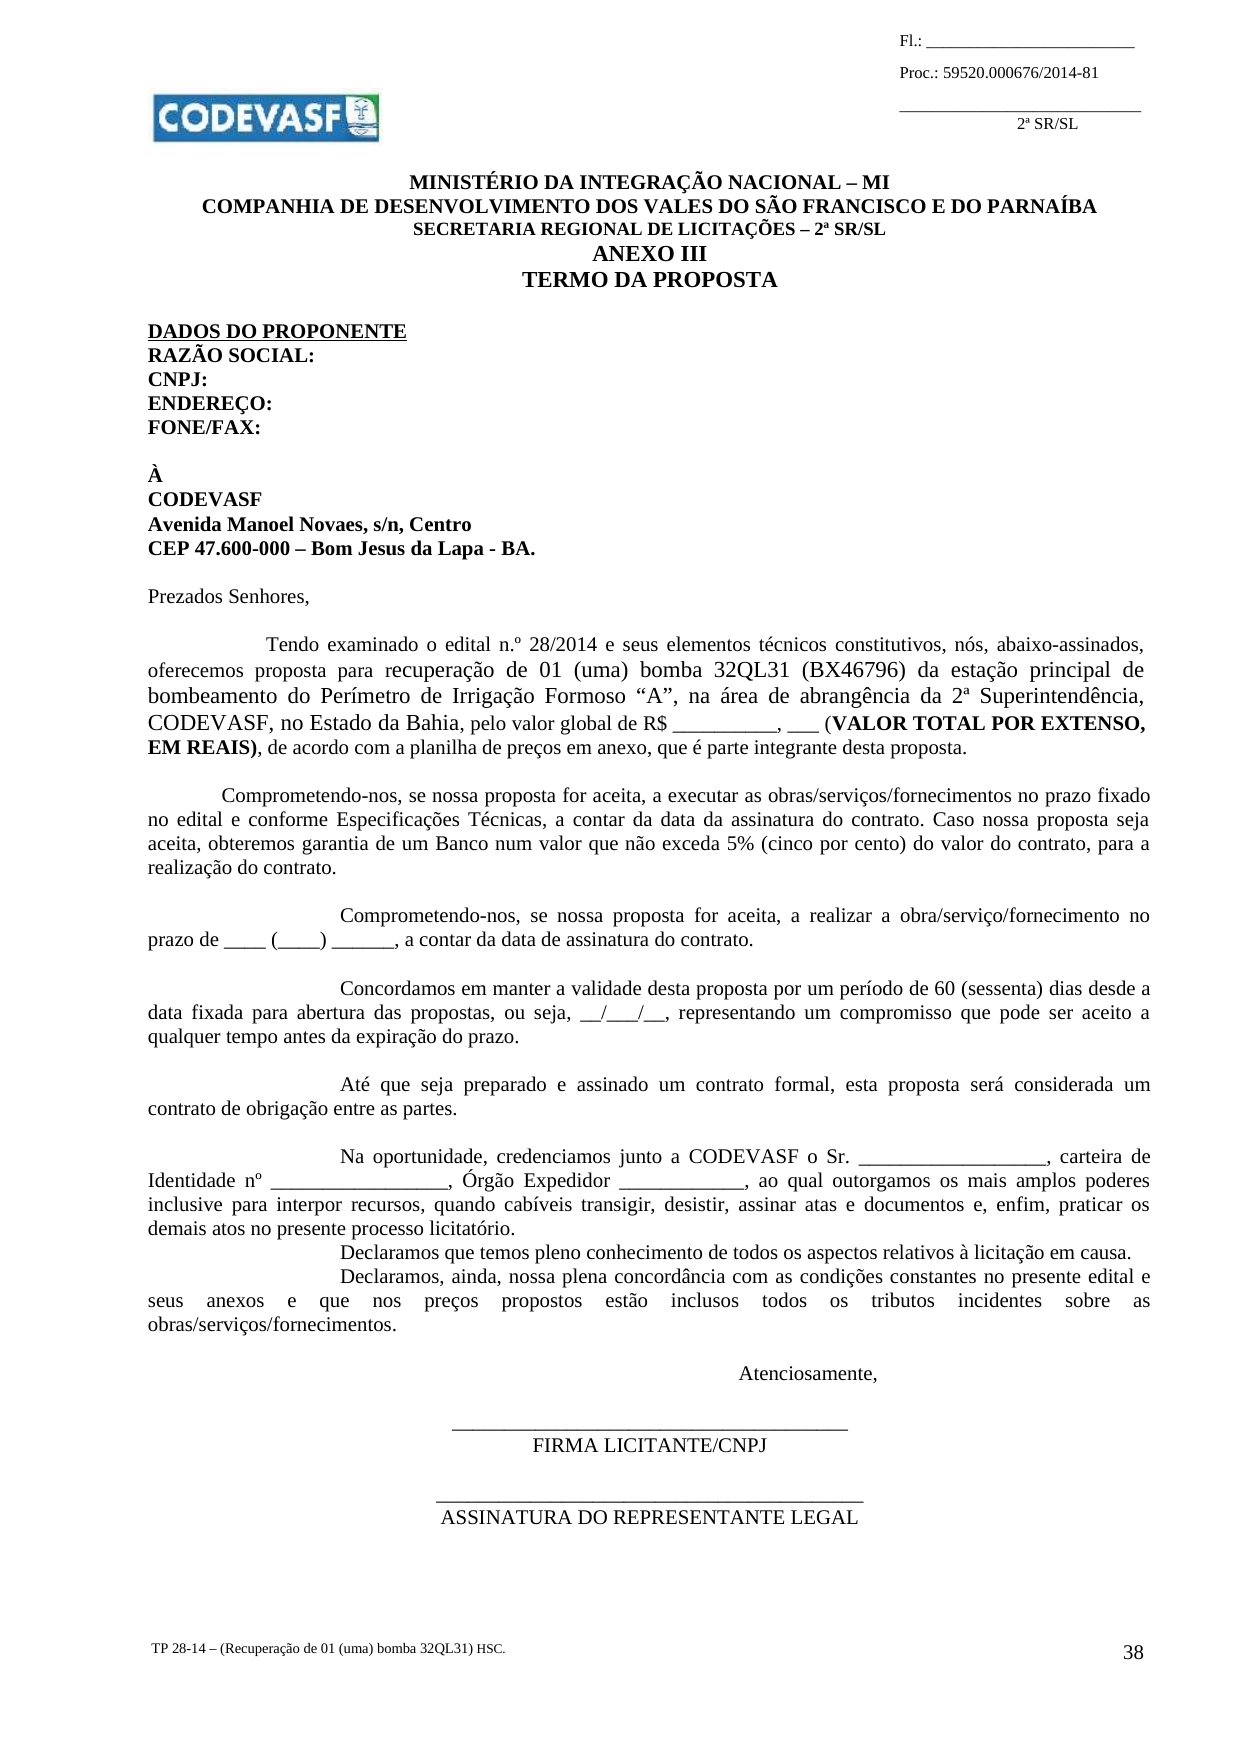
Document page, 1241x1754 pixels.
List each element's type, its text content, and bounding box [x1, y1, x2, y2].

text Na oportunidade, credenciamos junto a CODEVASF o Sr. __________________, carteira de Identidade nº _________________, Órgão Expedidor ____________, ao qual outorgamos os mais amplos poderes inclusive para interpor recursos, quando cabíveis transigir, desistir, assinar atas e documentos e, enfim, praticar os demais atos no presente processo licitatório. [148, 1144, 1152, 1240]
text Concordamos em manter a validade desta proposta por um período de 60 (sessenta) dias desde a data fixada para abertura das propostas, ou seja, __/___/__, representando um compromisso que pode ser aceito a qualquer tempo antes da expiração do prazo. [148, 976, 1152, 1048]
text CODEVASF [148, 487, 1152, 511]
text Avenida Manoel Novaes, s/n, Centro [148, 511, 1152, 536]
text CNPJ: [148, 367, 1152, 391]
text ______________________________________ [148, 1409, 1152, 1433]
text Comprometendo-nos, se nossa proposta for aceita, a realizar a obra/serviço/fornecimento no prazo de ____ (____) ______, a contar da data de assinatura do contrato. [148, 903, 1152, 951]
text ANEXO III [148, 240, 1152, 266]
text ENDEREÇO: [148, 391, 1152, 415]
text DADOS DO PROPONENTE [148, 319, 1152, 343]
text Prezados Senhores, [148, 584, 1152, 608]
text Tendo examinado o edital n.º 28/2014 e seus elementos técnicos constitutivos, nós, abaixo-assinados, oferecemos proposta para recuperação de 01 (uma) bomba 32QL31 (BX46796) da estação principal de bombeamento do Perímetro de Irrigação Formoso “A”, na área de abrangência da 2ª Superintendência, CODEVASF, no Estado da Bahia, pelo valor global de R$ __________, ___ (VALOR TOTAL POR EXTENSO, EM REAIS), de acordo com a planilha de preços em anexo, que é parte integrante desta proposta. [148, 632, 1146, 759]
text À [148, 463, 1152, 487]
text Atenciosamente, [148, 1361, 1152, 1384]
text Até que seja preparado e assinado um contrato formal, esta proposta será considerada um contrato de obrigação entre as partes. [148, 1072, 1152, 1120]
text FIRMA LICITANTE/CNPJ [148, 1433, 1152, 1457]
picture [147, 88, 384, 147]
text Comprometendo-nos, se nossa proposta for aceita, a executar as obras/serviços/fornecimentos no prazo fixado no edital e conforme Especificações Técnicas, a contar da data da assinatura do contrato. Caso nossa proposta seja aceita, obteremos garantia de um Banco num valor que não exceda 5% (cinco por cento) do valor do contrato, para a realização do contrato. [148, 783, 1152, 879]
text RAZÃO SOCIAL: [148, 343, 1152, 367]
text TERMO DA PROPOSTA [148, 266, 1152, 293]
text CEP 47.600-000 – Bom Jesus da Lapa - BA. [148, 536, 1152, 559]
text Declaramos, ainda, nossa plena concordância com as condições constantes no presente edital e seus anexos e que nos preços propostos estão inclusos todos os tributos incidentes sobre as obras/serviços/fornecimentos. [148, 1264, 1152, 1336]
text _________________________________________ [148, 1481, 1152, 1505]
text FONE/FAX: [148, 415, 1152, 439]
text Declaramos que temos pleno conhecimento de todos os aspectos relativos à licitação em causa. [148, 1240, 1152, 1264]
subtitle ASSINATURA DO REPRESENTANTE LEGAL [148, 1505, 1152, 1529]
